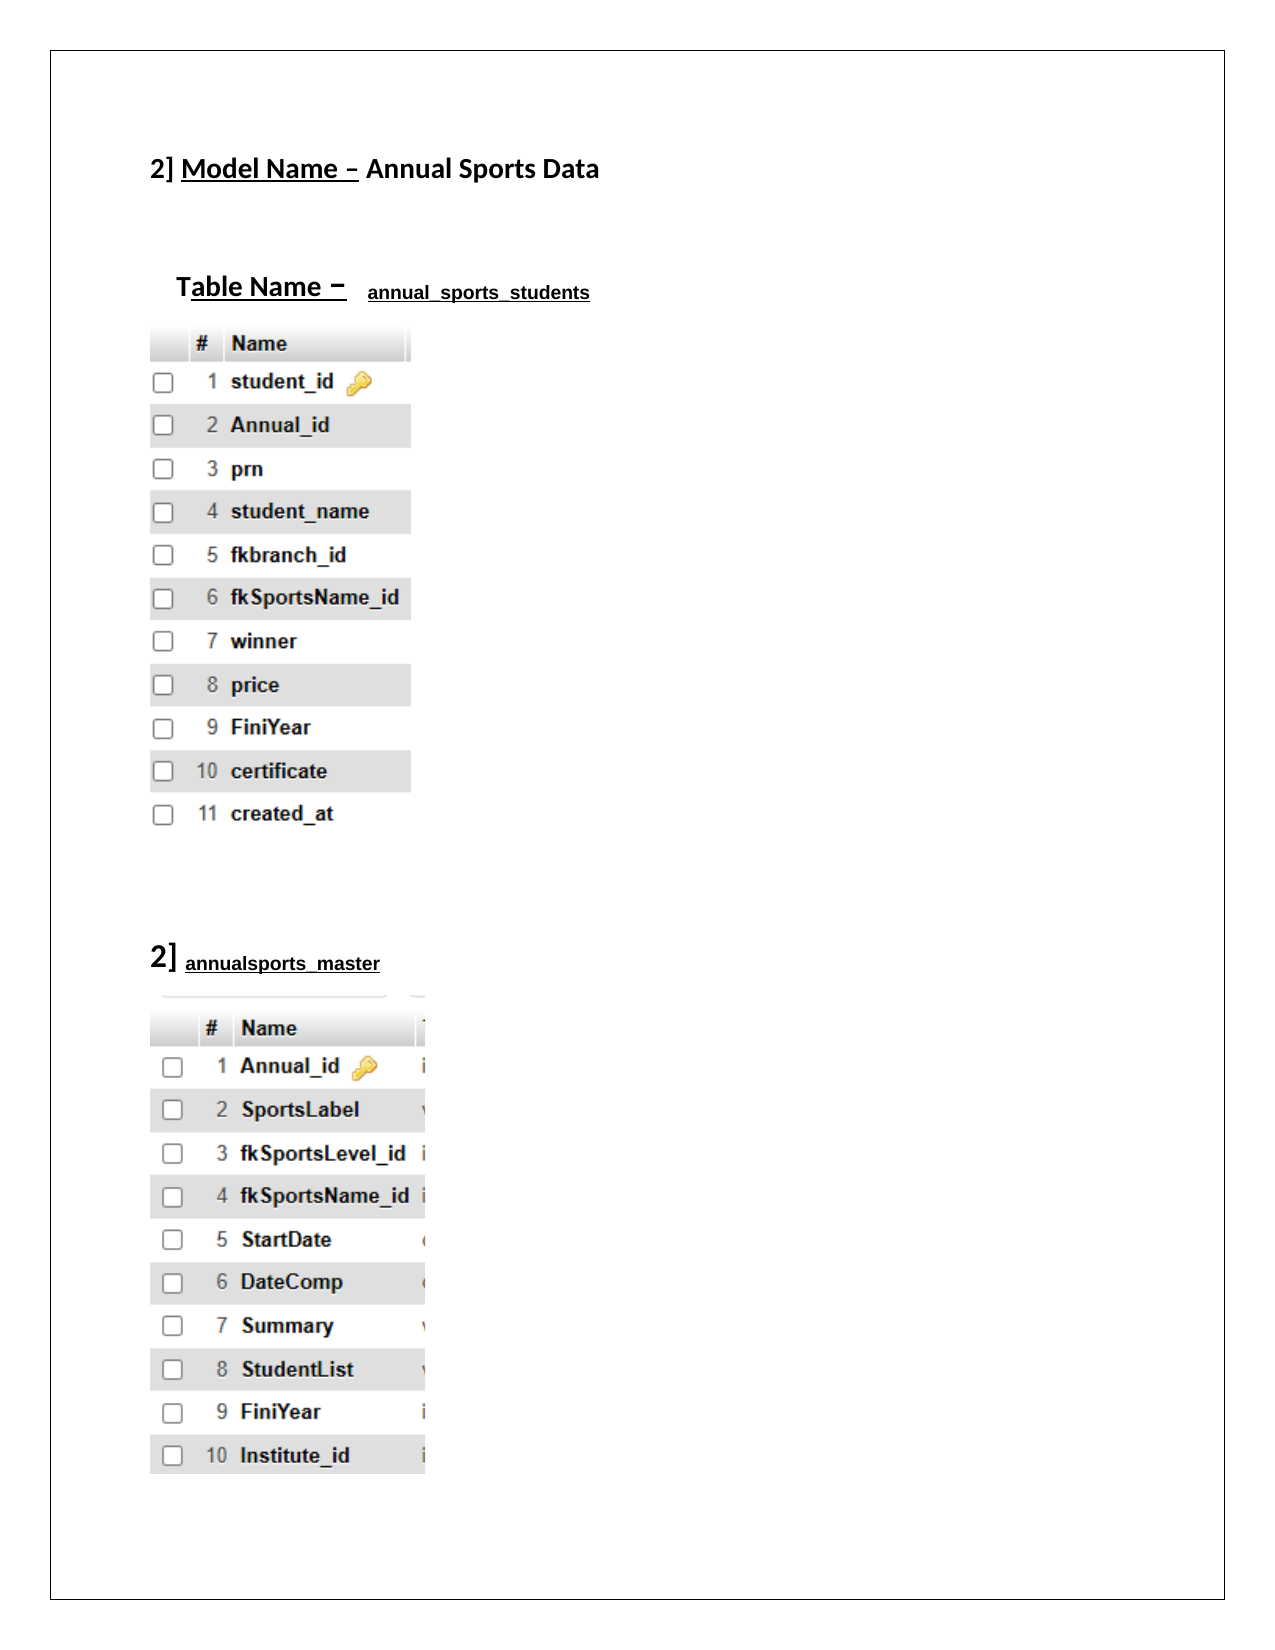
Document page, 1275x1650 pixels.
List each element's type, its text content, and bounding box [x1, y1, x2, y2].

text Table Name – annual_sports_students [150, 260, 1125, 306]
picture [150, 995, 426, 1474]
text 2] annualsports_master [150, 935, 1125, 976]
text 2] Model Name – Annual Sports Data [150, 150, 1125, 186]
picture [150, 326, 411, 849]
